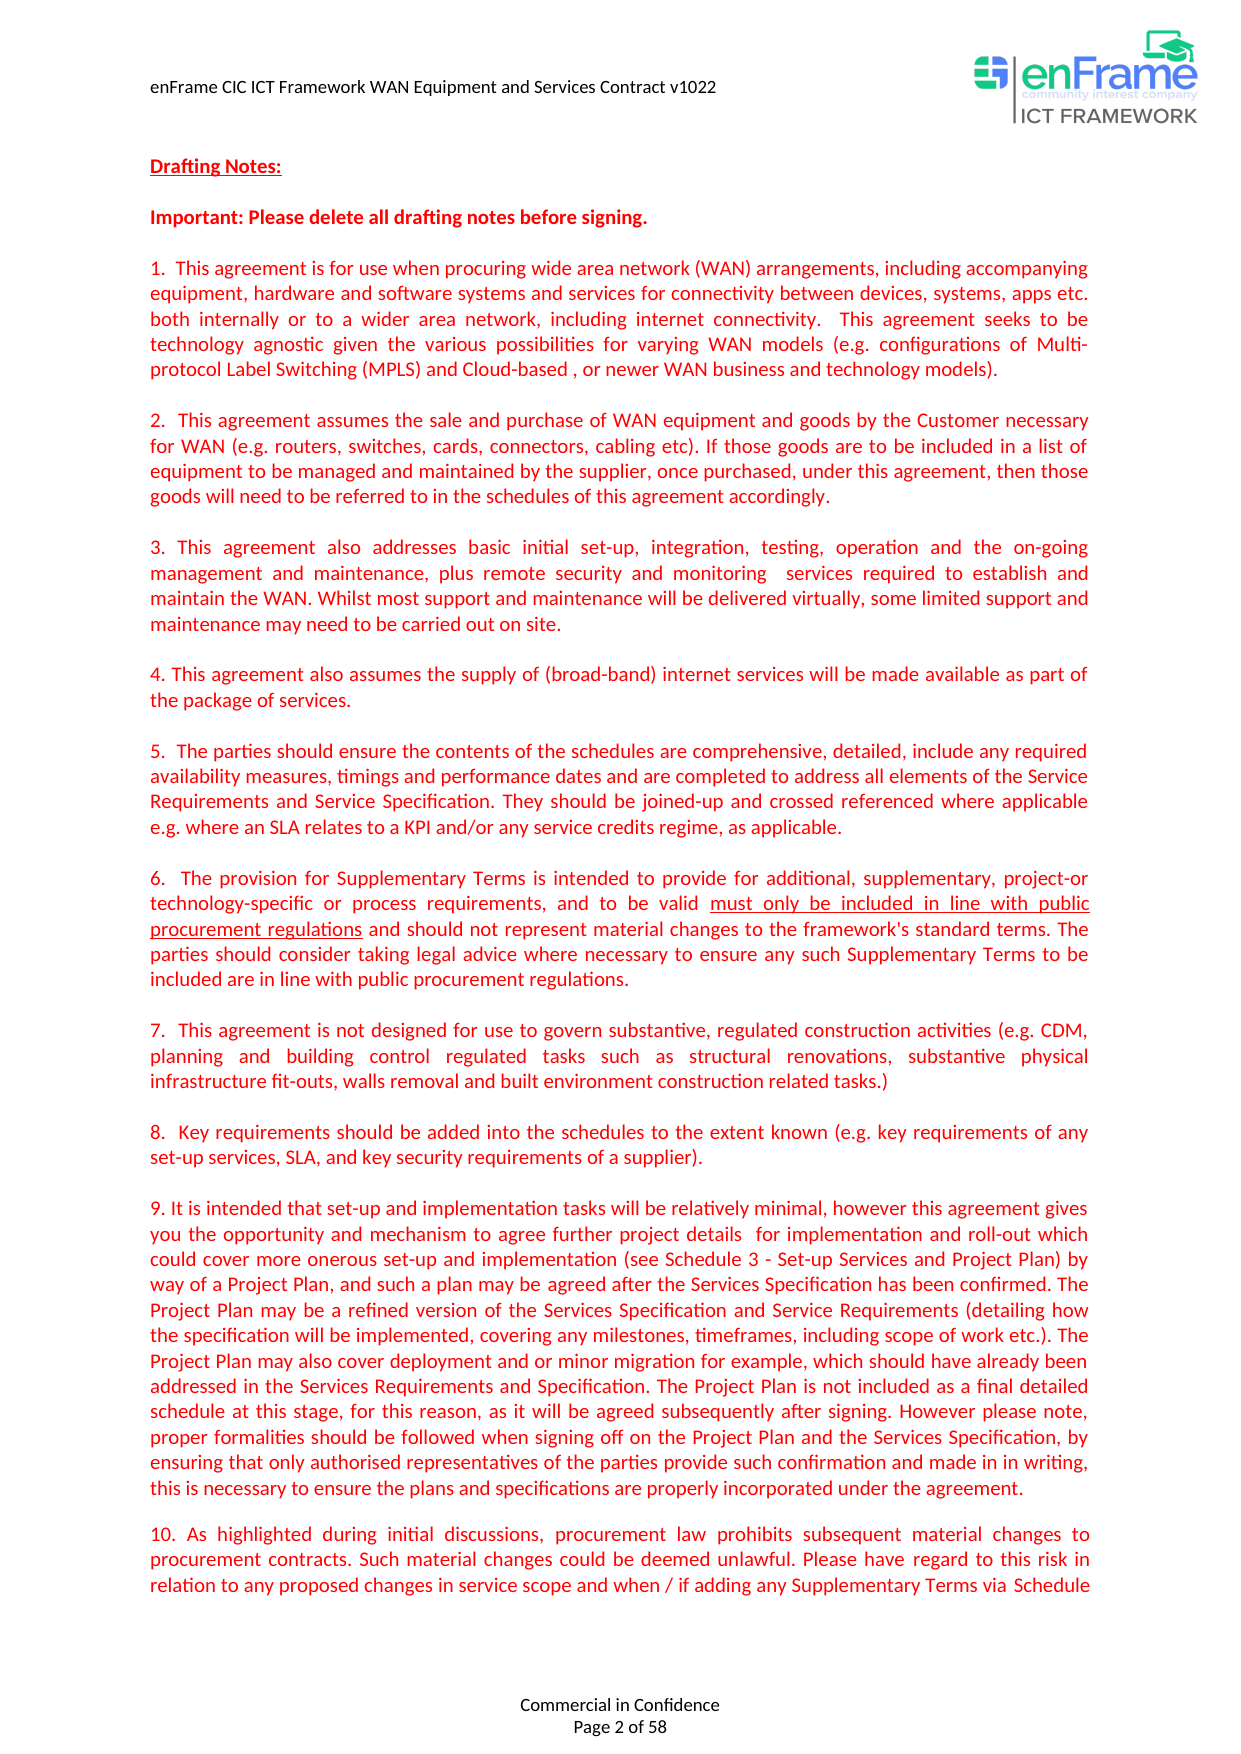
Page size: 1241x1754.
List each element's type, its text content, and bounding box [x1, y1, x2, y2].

text 5. The parties should ensure the contents of the schedules are comprehensive, detailed, include any required availability measures, timings and performance dates and are completed to address all elements of the Service Requirements and Service Specification. They should be joined-up and crossed referenced where applicable e.g. where an SLA relates to a KPI and/or any service credits regime, as applicable. [150, 738, 1090, 839]
text 4. This agreement also assumes the supply of (broad-band) internet services will be made available as part of the package of services. [150, 662, 1090, 712]
text 3. This agreement also addresses basic initial set-up, integration, testing, operation and the on-going management and maintenance, plus remote security and monitoring services required to establish and maintain the WAN. Whilst most support and maintenance will be delivered virtually, some limited support and maintenance may need to be carried out on site. [150, 534, 1090, 636]
text 9. It is intended that set-up and implementation tasks will be relatively minimal, however this agreement gives you the opportunity and mechanism to agree further project details for implementation and roll-out which could cover more onerous set-up and implementation (see Schedule 3 - Set-up Services and Project Plan) by way of a Project Plan, and such a plan may be agreed after the Services Specification has been confirmed. The Project Plan may be a refined version of the Services Specification and Service Requirements (detailing how the specification will be implemented, covering any milestones, timeframes, including scope of work etc.). The Project Plan may also cover deployment and or minor migration for example, which should have already been addressed in the Services Requirements and Specification. The Project Plan is not included as a final detailed schedule at this stage, for this reason, as it will be agreed subsequently after signing. However please note, proper formalities should be followed when signing off on the Project Plan and the Services Specification, by ensuring that only authorised representatives of the parties provide such confirmation and made in in writing, this is necessary to ensure the plans and specifications are properly incorporated under the agreement. [150, 1195, 1090, 1500]
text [150, 1521, 1090, 1597]
text Important: Please delete all drafting notes before signing. [150, 204, 1090, 229]
text 2. This agreement assumes the sale and purchase of WAN equipment and goods by the Customer necessary for WAN (e.g. routers, switches, cards, connectors, cabling etc). If those goods are to be included in a list of equipment to be managed and maintained by the supplier, once purchased, under this agreement, then those goods will need to be referred to in the schedules of this agreement accordingly. [150, 407, 1090, 509]
picture [959, 15, 1213, 137]
text 1. This agreement is for use when procuring wide area network (WAN) arrangements, including accompanying equipment, hardware and software systems and services for connectivity between devices, systems, apps etc. both internally or to a wider area network, including internet connectivity. This agreement seeks to be technology agnostic given the various possibilities for varying WAN models (e.g. configurations of Multi-protocol Label Switching (MPLS) and Cloud-based , or newer WAN business and technology models). [150, 255, 1090, 382]
text Drafting Notes: [150, 153, 1090, 179]
text 6. The provision for Supplementary Terms is intended to provide for additional, supplementary, project-or technology-specific or process requirements, and to be valid must only be included in line with public procurement regulations and should not represent material changes to the framework's standard terms. The parties should consider taking legal advice where necessary to ensure any such Supplementary Terms to be included are in line with public procurement regulations. [150, 865, 1090, 992]
text 8. Key requirements should be added into the schedules to the extent known (e.g. key requirements of any set-up services, SLA, and key security requirements of a supplier). [150, 1119, 1090, 1170]
text 7. This agreement is not designed for use to govern substantive, regulated construction activities (e.g. CDM, planning and building control regulated tasks such as structural renovations, substantive physical infrastructure fit-outs, walls removal and built environment construction related tasks.) [150, 1017, 1090, 1094]
